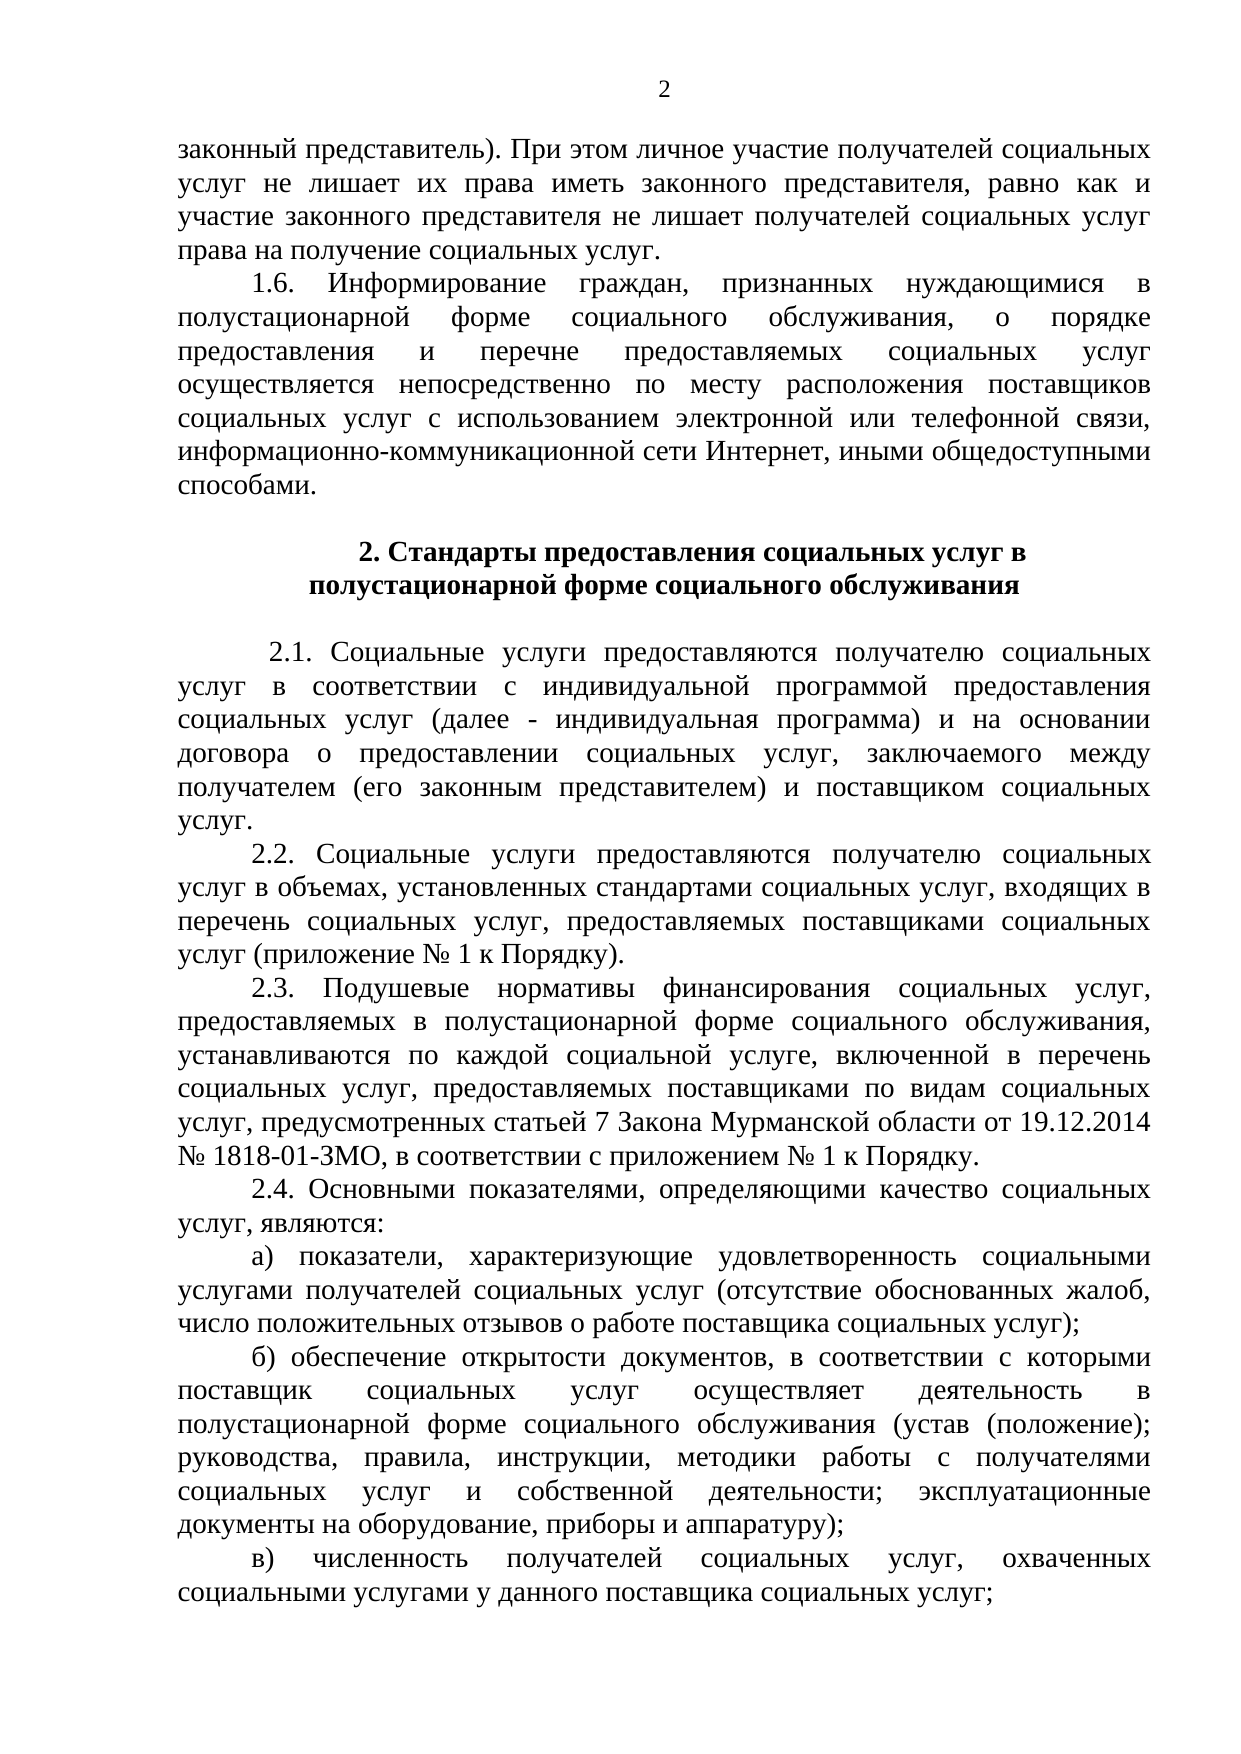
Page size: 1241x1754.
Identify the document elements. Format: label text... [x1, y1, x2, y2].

text а) показатели, характеризующие удовлетворенность социальными услугами получателей социальных услуг (отсутствие обоснованных жалоб, число положительных отзывов о работе поставщика социальных услуг); [177, 1238, 1152, 1339]
text б) обеспечение открытости документов, в соответствии с которыми поставщик социальных услуг осуществляет деятельность в полустационарной форме социального обслуживания (устав (положение); руководства, правила, инструкции, методики работы с получателями социальных услуг и собственной деятельности; эксплуатационные документы на оборудование, приборы и аппаратуру); [177, 1339, 1152, 1540]
text 2.1. Социальные услуги предоставляются получателю социальных услуг в соответствии с индивидуальной программой предоставления социальных услуг (далее - индивидуальная программа) и на основании договора о предоставлении социальных услуг, заключаемого между получателем (его законным представителем) и поставщиком социальных услуг. [177, 634, 1152, 836]
text 2.3. Подушевые нормативы финансирования социальных услуг, предоставляемых в полустационарной форме социального обслуживания, устанавливаются по каждой социальной услуге, включенной в перечень социальных услуг, предоставляемых поставщиками по видам социальных услуг, предусмотренных статьей 7 Закона Мурманской области от 19.12.2014 № 1818-01-ЗМО, в соответствии с приложением № 1 к Порядку. [177, 970, 1152, 1171]
text 2.4. Основными показателями, определяющими качество социальных услуг, являются: [177, 1171, 1152, 1238]
text 2.2. Социальные услуги предоставляются получателю социальных услуг в объемах, установленных стандартами социальных услуг, входящих в перечень социальных услуг, предоставляемых поставщиками социальных услуг (приложение № 1 к Порядку). [177, 836, 1152, 970]
text 2. Стандарты предоставления социальных услуг в полустационарной форме социального обслуживания [177, 534, 1152, 601]
text 1.6. Информирование граждан, признанных нуждающимися в полустационарной форме социального обслуживания, о порядке предоставления и перечне предоставляемых социальных услуг осуществляется непосредственно по месту расположения поставщиков социальных услуг с использованием электронной или телефонной связи, информационно-коммуникационной сети Интернет, иными общедоступными способами. [177, 266, 1152, 500]
text в) численность получателей социальных услуг, охваченных социальными услугами у данного поставщика социальных услуг; [177, 1540, 1152, 1607]
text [177, 131, 1152, 266]
